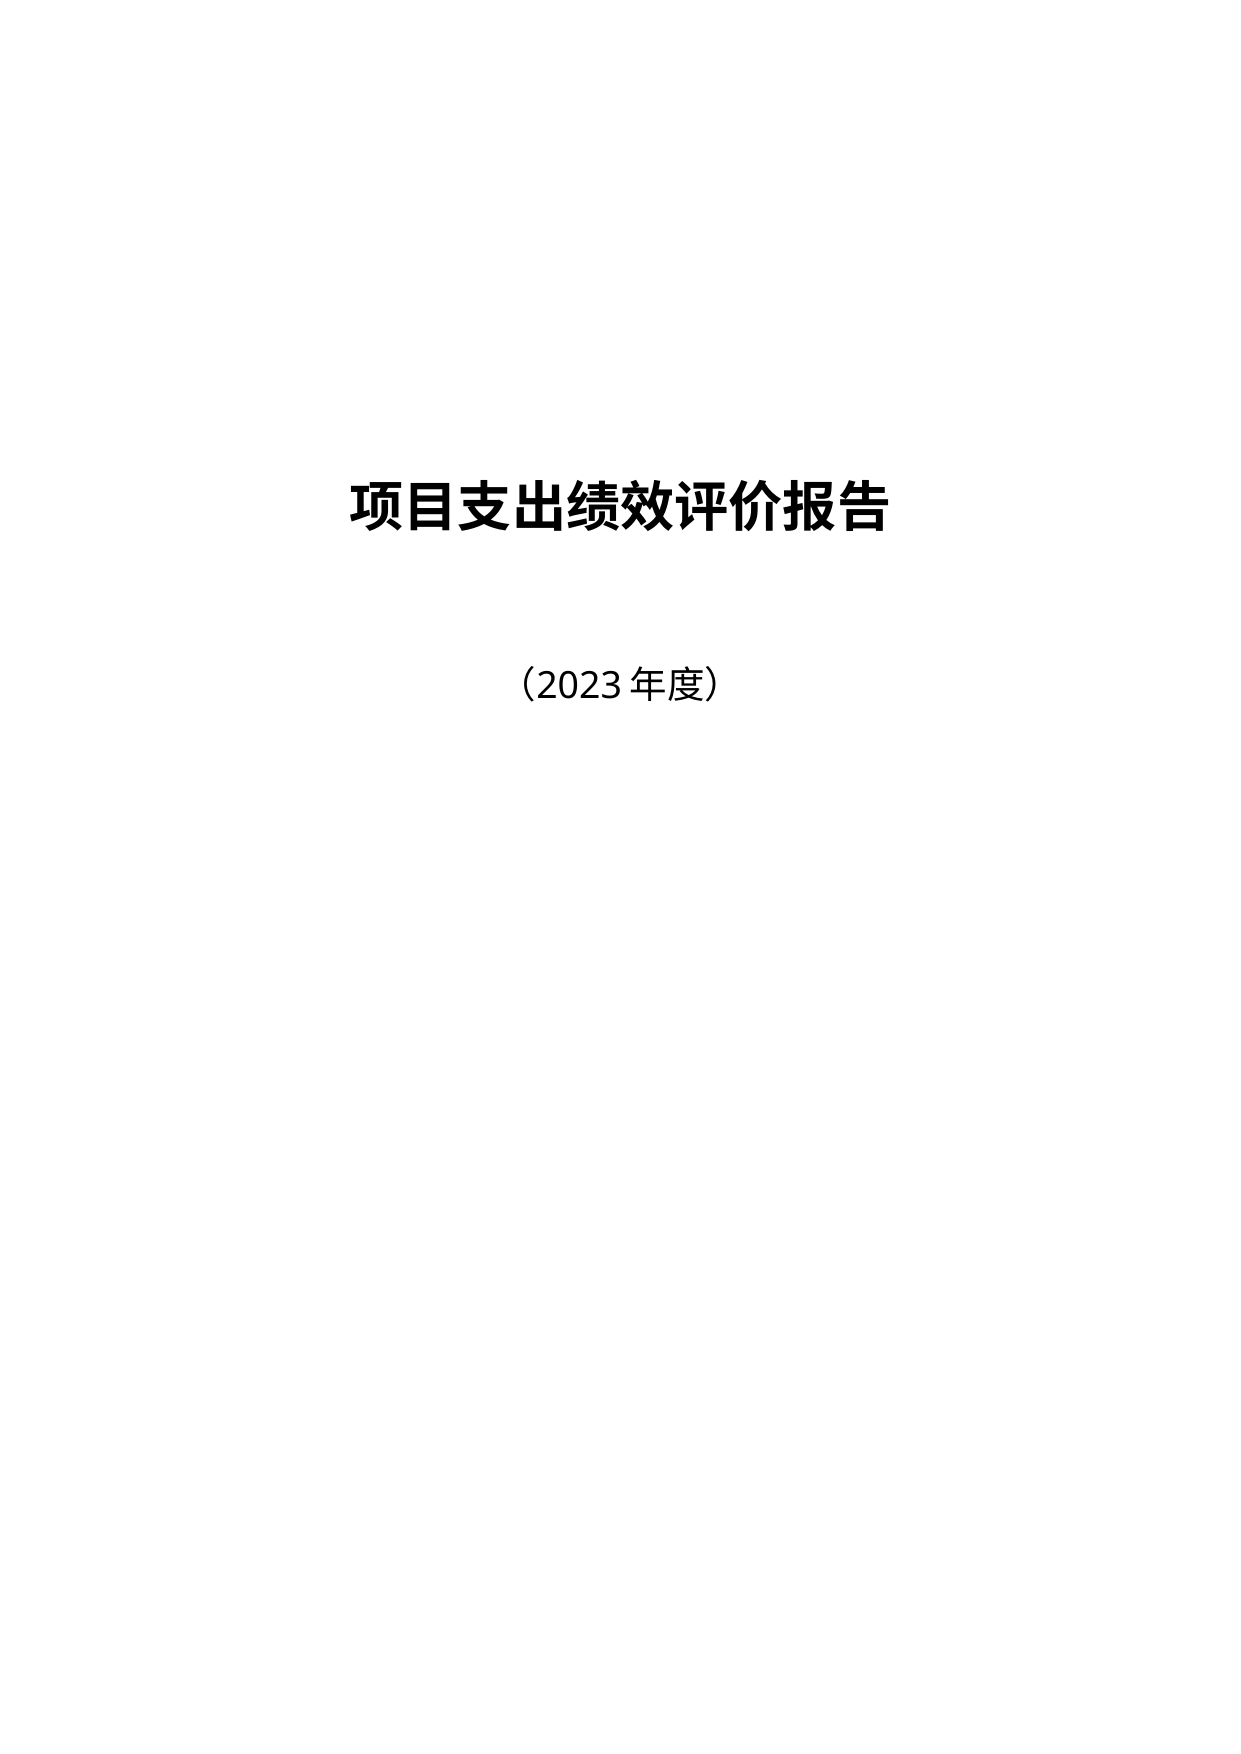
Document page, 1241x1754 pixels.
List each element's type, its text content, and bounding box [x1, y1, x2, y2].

text （2023年度） [150, 649, 1090, 714]
text 项目支出绩效评价报告 [150, 454, 1090, 552]
